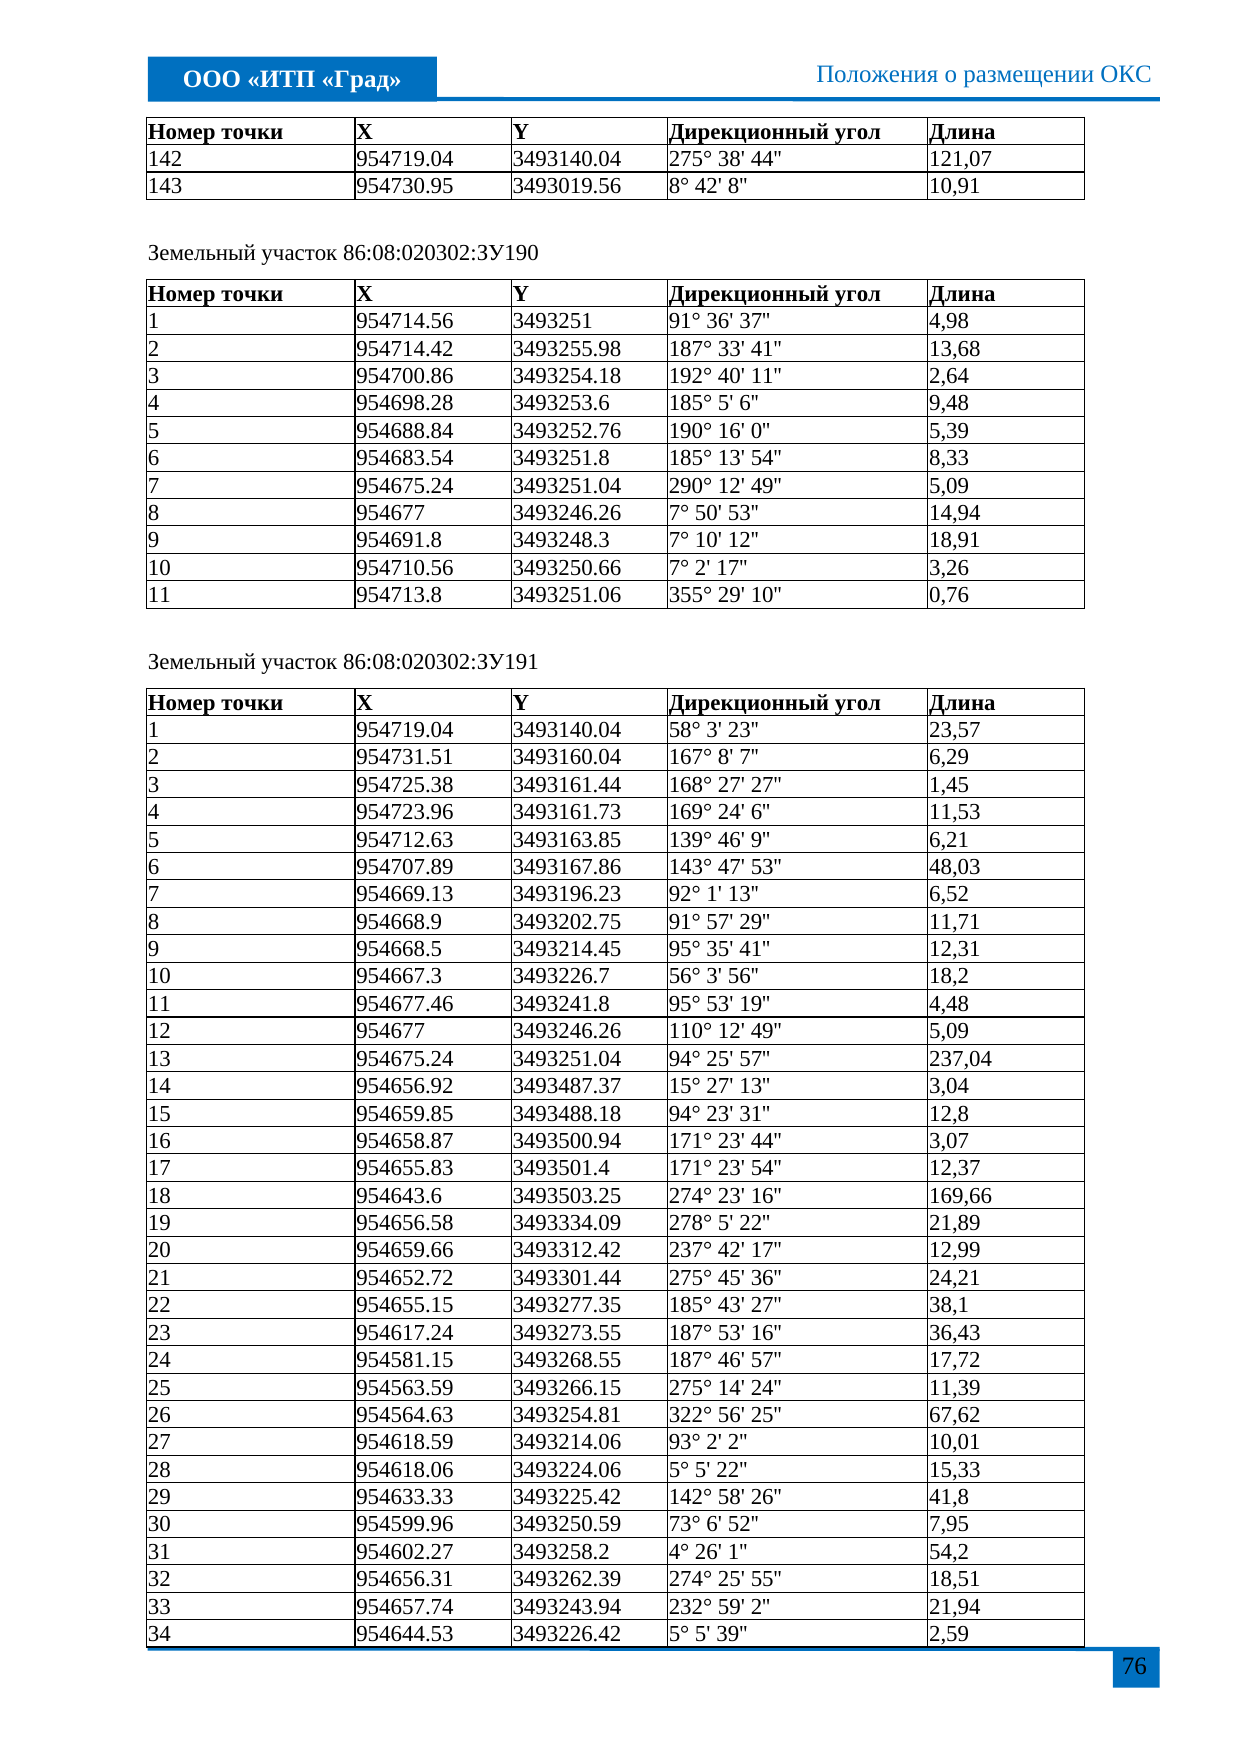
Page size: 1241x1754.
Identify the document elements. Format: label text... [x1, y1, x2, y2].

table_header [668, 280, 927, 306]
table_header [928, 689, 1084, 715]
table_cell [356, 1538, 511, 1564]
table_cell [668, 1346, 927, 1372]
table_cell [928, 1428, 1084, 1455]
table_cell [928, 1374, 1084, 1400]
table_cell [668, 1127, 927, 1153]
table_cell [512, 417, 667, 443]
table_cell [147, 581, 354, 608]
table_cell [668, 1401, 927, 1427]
text Земельный участок 86:08:020302:ЗУ190 [148, 239, 1152, 266]
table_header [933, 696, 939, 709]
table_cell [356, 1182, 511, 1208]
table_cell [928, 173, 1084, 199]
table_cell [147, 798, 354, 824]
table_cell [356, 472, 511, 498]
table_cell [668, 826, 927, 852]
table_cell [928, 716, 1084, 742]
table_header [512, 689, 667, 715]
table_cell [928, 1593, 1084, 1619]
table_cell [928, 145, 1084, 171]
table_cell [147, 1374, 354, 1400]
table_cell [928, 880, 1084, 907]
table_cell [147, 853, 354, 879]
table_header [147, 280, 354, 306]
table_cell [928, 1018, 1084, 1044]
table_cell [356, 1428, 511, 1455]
text Земельный участок 86:08:020302:ЗУ191 [148, 648, 1152, 674]
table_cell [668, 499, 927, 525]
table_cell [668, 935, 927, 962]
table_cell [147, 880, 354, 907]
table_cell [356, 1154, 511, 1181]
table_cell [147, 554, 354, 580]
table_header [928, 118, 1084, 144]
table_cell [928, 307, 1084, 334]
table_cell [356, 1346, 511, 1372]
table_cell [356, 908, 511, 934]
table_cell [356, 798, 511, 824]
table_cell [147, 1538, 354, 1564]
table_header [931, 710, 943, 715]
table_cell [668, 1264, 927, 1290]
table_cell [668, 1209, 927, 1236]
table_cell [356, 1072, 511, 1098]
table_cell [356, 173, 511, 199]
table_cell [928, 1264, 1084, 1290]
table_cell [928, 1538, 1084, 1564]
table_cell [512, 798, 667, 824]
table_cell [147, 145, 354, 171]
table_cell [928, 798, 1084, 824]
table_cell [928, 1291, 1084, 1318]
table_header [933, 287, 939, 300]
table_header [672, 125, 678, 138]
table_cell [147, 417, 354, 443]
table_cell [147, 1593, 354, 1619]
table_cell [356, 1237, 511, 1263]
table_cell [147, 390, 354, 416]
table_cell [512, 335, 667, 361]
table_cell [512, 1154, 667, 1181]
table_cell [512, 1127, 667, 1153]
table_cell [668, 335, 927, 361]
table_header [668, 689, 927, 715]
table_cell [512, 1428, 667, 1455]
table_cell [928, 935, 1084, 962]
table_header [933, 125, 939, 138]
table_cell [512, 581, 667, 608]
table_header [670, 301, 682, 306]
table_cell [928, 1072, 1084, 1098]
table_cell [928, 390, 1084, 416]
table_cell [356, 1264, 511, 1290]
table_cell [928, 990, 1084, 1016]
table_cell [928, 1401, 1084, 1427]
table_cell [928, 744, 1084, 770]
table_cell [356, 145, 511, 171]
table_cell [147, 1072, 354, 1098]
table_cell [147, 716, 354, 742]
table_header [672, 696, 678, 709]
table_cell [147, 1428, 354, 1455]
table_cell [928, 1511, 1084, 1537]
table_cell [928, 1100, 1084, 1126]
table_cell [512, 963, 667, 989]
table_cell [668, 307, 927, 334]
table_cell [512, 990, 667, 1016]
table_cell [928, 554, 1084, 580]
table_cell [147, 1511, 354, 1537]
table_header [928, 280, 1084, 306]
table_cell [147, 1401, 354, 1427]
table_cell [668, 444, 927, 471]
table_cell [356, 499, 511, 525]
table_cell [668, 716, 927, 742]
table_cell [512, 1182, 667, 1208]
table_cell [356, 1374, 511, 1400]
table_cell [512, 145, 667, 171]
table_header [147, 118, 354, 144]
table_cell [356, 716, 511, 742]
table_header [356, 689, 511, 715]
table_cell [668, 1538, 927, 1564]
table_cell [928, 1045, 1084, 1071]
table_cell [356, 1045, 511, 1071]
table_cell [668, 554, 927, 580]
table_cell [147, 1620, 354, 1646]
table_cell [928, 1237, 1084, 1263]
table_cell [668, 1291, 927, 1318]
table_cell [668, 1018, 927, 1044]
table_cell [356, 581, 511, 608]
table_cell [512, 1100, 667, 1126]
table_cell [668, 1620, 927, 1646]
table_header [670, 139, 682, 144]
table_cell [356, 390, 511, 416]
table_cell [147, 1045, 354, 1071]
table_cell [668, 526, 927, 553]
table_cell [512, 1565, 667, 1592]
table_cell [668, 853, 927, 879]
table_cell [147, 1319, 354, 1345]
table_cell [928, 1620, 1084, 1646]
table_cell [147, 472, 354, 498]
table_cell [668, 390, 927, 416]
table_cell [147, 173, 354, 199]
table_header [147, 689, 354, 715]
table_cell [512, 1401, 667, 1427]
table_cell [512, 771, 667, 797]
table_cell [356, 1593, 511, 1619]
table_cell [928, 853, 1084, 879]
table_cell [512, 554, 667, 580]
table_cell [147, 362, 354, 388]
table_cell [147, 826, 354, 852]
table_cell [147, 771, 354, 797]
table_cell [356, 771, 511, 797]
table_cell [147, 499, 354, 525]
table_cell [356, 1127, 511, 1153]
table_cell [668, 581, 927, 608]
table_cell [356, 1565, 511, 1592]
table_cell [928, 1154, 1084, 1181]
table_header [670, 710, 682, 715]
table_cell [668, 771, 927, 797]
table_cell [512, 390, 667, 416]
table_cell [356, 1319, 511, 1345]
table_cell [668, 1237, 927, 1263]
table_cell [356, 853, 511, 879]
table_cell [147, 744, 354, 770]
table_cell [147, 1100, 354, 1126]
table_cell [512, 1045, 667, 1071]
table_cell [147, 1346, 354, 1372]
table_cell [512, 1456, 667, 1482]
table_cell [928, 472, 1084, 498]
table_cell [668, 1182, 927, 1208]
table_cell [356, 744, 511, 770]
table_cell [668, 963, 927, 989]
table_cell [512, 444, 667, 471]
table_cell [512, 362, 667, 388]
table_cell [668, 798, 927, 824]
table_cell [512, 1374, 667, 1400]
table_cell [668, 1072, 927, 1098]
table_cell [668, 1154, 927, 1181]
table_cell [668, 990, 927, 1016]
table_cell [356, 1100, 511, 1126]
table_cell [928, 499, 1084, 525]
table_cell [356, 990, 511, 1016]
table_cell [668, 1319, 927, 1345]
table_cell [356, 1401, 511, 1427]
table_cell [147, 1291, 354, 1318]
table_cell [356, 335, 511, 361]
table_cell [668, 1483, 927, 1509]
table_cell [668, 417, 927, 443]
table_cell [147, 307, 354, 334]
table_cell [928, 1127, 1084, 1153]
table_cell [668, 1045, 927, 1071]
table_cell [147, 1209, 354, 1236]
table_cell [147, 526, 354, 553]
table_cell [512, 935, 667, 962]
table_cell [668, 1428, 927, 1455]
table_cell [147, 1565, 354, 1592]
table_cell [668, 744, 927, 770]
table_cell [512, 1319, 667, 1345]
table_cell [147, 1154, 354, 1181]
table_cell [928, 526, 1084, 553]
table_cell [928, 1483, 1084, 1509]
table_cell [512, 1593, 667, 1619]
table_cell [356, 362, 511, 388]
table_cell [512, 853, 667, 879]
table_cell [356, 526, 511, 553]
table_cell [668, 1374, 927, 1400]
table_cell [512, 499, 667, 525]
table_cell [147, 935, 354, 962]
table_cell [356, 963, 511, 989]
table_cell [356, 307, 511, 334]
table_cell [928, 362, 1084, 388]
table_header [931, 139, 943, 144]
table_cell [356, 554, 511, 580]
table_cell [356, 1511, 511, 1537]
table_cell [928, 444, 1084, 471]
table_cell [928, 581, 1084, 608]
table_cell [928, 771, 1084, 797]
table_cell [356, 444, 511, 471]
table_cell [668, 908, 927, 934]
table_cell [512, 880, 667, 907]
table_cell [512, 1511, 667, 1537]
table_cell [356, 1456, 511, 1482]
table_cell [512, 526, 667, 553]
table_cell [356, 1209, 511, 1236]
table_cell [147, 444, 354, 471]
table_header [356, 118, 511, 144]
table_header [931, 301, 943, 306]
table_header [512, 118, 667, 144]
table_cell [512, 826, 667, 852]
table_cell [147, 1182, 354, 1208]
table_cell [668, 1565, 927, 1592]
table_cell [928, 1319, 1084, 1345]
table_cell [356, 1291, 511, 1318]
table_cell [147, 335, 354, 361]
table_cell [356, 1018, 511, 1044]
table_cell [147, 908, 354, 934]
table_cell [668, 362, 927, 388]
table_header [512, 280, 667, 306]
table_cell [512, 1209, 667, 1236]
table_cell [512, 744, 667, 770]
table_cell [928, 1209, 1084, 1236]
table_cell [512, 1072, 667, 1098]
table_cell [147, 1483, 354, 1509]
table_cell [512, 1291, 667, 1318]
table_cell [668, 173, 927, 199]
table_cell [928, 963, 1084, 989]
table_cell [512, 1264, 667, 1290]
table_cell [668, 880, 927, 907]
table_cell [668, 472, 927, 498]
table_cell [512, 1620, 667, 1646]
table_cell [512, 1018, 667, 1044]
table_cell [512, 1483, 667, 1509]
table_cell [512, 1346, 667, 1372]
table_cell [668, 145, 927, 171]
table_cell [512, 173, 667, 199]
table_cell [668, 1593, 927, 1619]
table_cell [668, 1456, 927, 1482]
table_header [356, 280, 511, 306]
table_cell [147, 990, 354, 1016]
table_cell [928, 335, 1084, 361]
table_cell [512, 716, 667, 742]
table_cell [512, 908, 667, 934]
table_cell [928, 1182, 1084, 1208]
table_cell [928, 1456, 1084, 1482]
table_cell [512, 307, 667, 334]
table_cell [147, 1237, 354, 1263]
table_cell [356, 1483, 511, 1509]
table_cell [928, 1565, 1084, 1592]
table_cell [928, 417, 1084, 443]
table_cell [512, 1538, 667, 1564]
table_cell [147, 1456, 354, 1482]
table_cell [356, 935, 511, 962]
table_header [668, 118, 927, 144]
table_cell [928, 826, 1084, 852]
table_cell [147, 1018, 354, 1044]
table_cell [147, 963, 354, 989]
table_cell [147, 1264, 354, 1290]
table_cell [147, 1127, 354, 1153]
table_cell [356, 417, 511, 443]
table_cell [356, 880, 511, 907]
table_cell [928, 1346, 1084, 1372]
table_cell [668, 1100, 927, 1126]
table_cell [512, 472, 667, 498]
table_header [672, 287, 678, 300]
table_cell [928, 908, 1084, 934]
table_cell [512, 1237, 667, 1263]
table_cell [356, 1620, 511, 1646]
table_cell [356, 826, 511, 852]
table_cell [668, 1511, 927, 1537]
